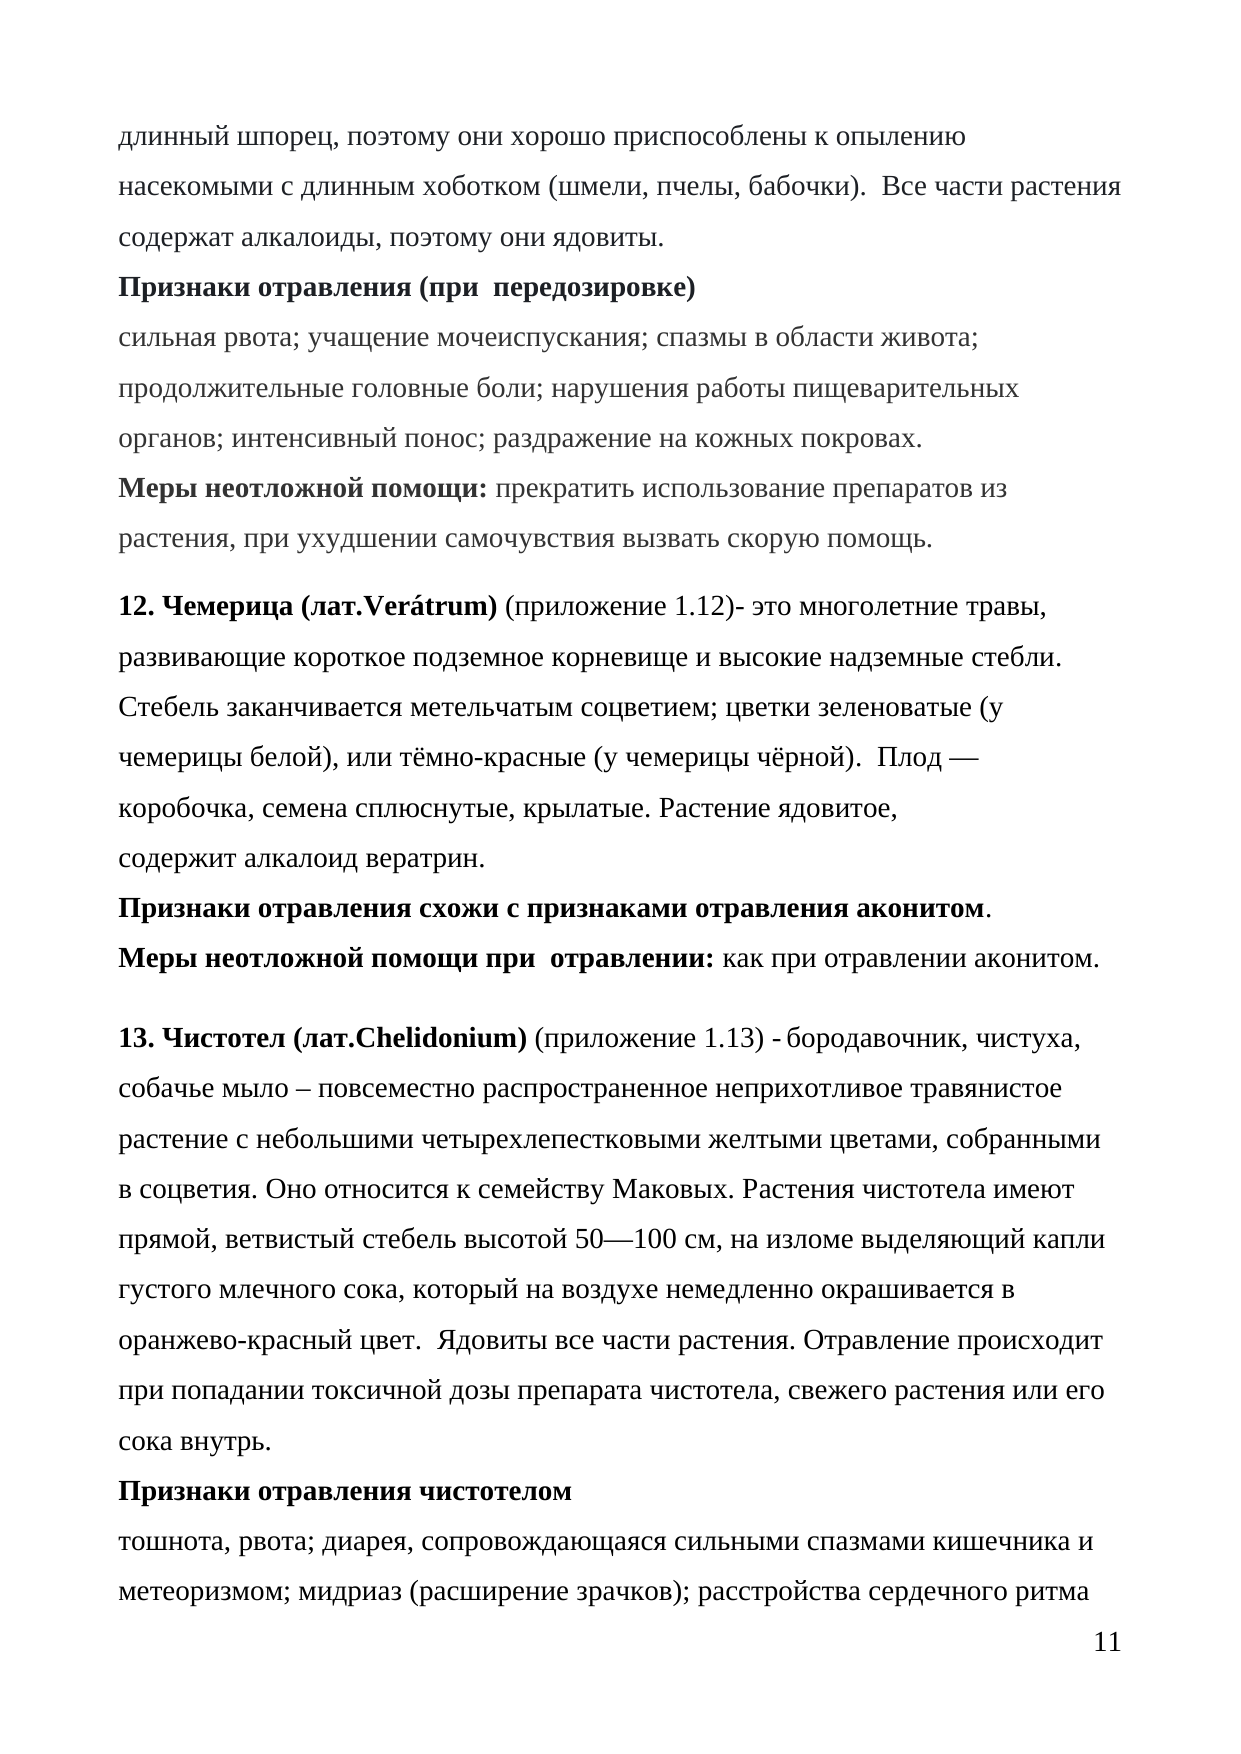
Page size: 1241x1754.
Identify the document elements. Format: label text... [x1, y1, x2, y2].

text 12. Чемерица (лат.Verátrum) (приложение 1.12)- это многолетние травы, развивающие короткое подземное корневище и высокие надземные стебли. Стебель заканчивается метельчатым соцветием; цветки зеленоватые (у чемерицы белой), или тёмно-красные (у чемерицы чёрной). Плод — коробочка, семена сплюснутые, крылатые. Растение ядовитое, содержит алкалоид вератрин. Признаки отравления схожи с признаками отравления аконитом. Меры неотложной помощи при отравлении: как при отравлении аконитом. [118, 588, 1122, 974]
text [118, 118, 1122, 554]
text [118, 1020, 1122, 1607]
